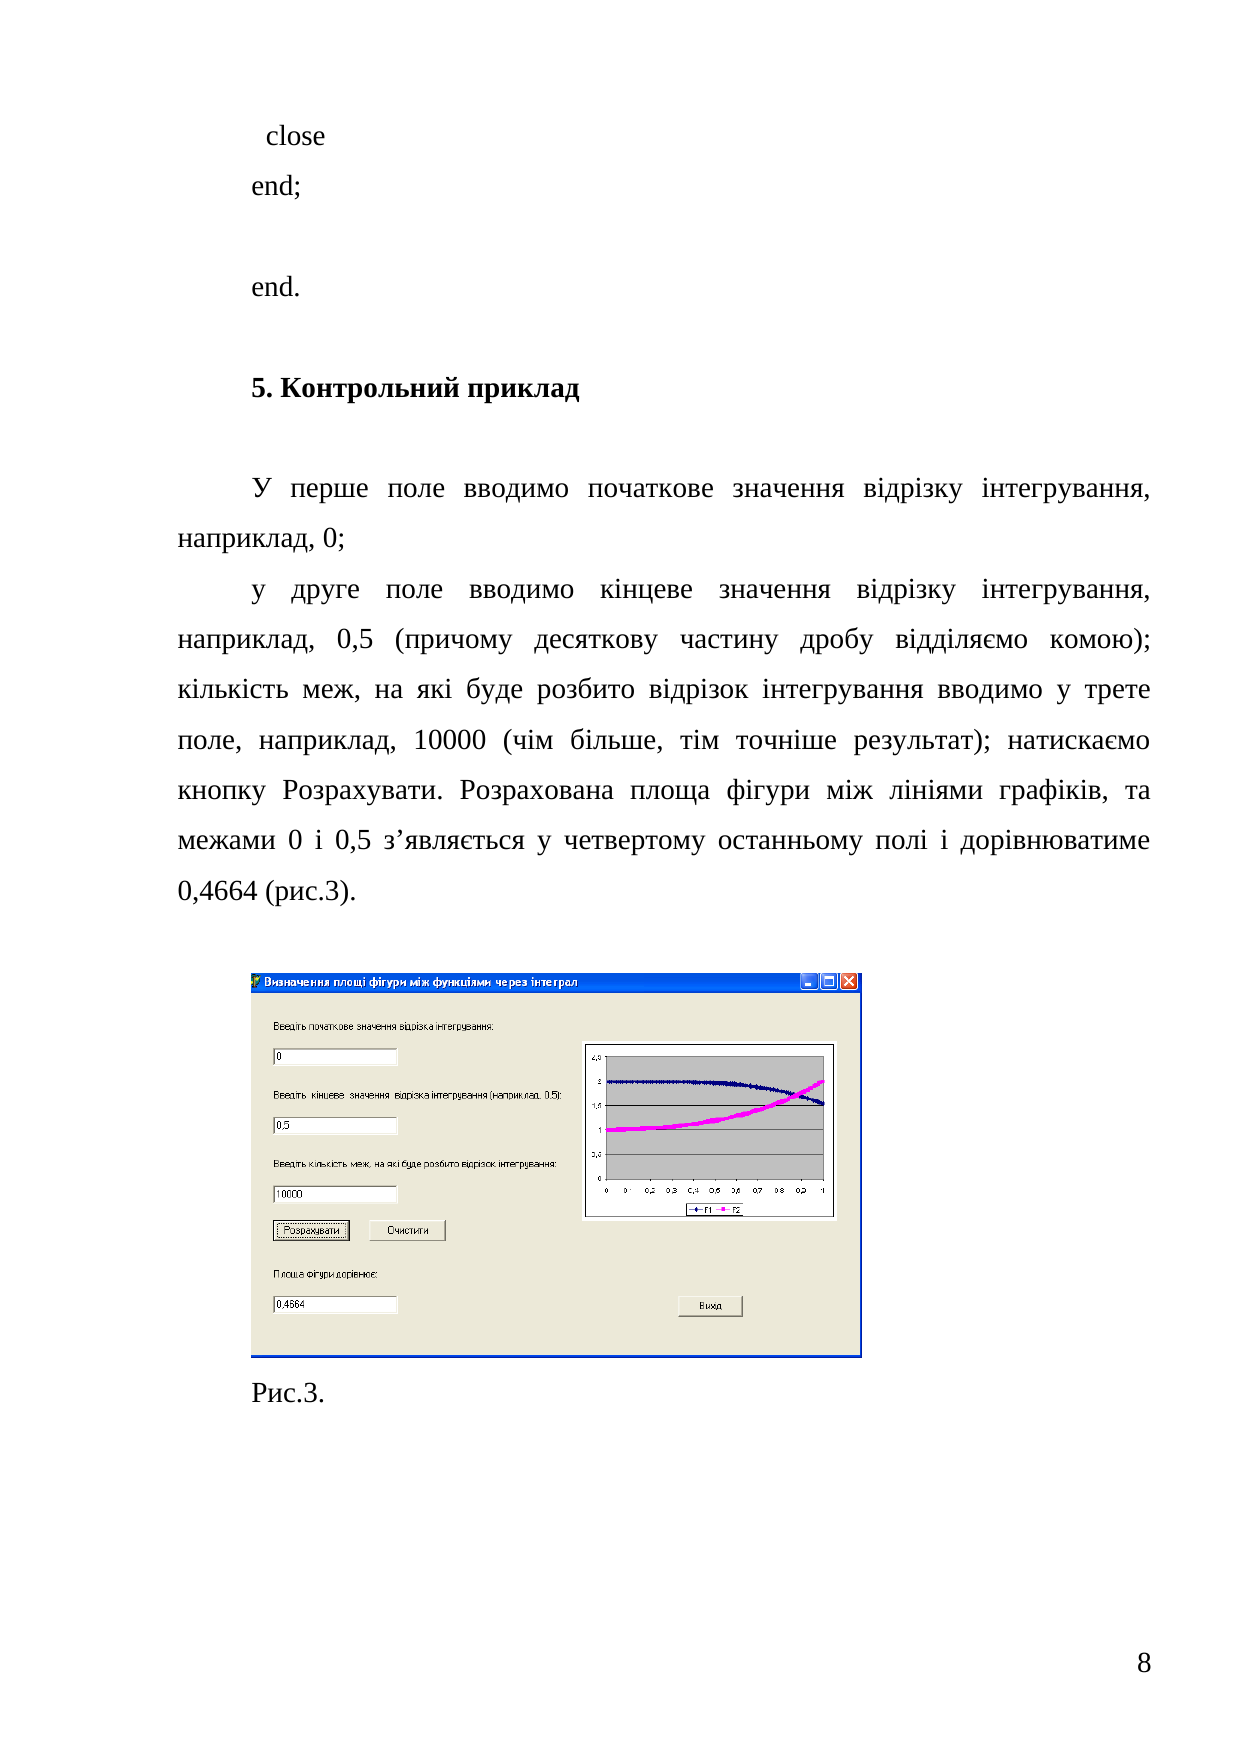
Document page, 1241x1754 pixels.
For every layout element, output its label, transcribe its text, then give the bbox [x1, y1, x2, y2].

picture [251, 973, 862, 1358]
text у друге поле вводимо кінцеве значення відрізку інтегрування, наприклад, 0,5 (причому десяткову частину дробу відділяємо комою); кількість меж, на які буде розбито відрізок інтегрування вводимо у трете поле, наприклад, 10000 (чім більше, тім точніше результат); натискаємо кнопку Розрахувати. Розрахована площа фігури між лініями графіків, та межами 0 і 0,5 з’являється у четвертому останньому полі і дорівнюватиме 0,4664 (рис.3). [177, 571, 1152, 906]
text У перше поле вводимо початкове значення відрізку інтегрування, наприклад, 0; [177, 470, 1152, 554]
text close [177, 118, 1152, 152]
text end. [177, 269, 1152, 303]
text 5. Контрольний приклад [177, 370, 1152, 403]
text Рис.3. [177, 1375, 1152, 1408]
text end; [177, 168, 1152, 202]
